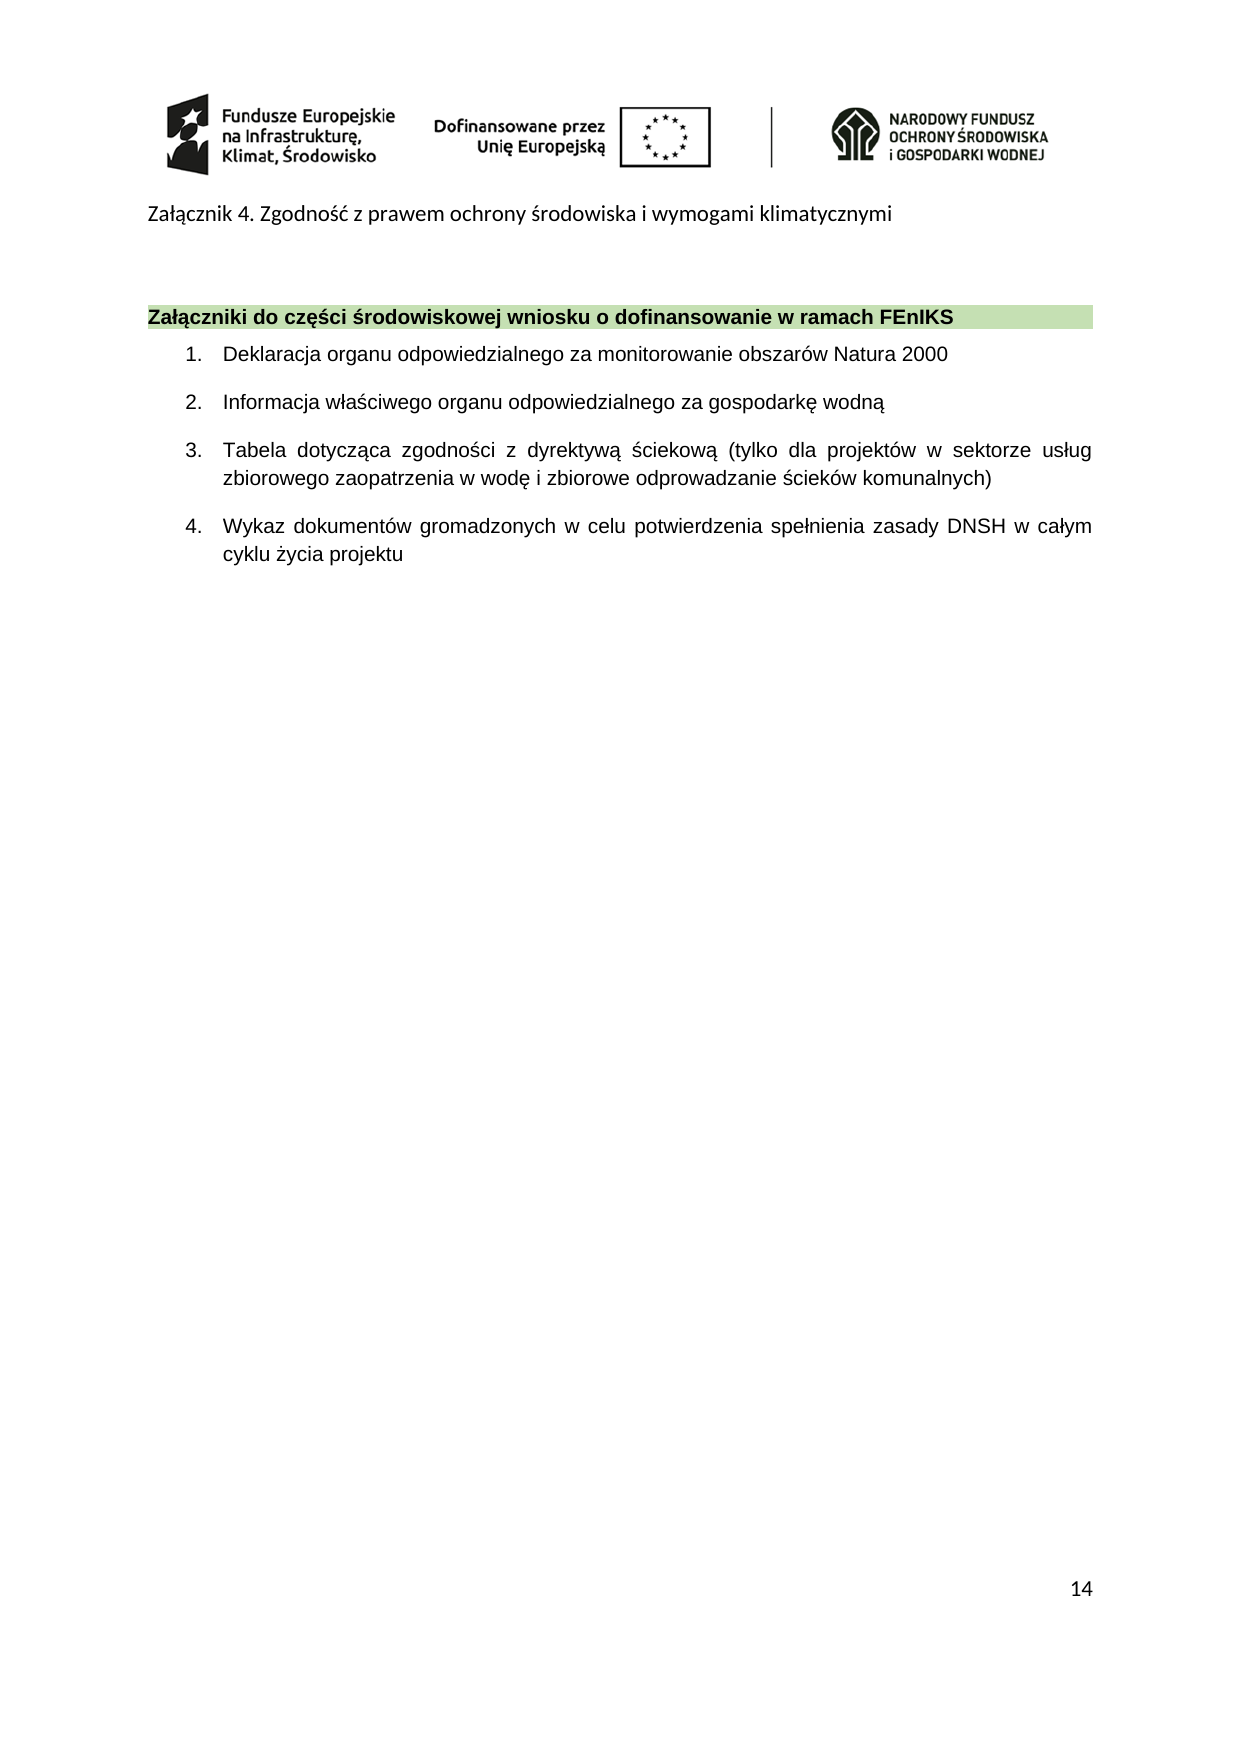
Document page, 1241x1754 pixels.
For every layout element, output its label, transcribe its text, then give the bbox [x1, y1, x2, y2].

list Informacja właściwego organu odpowiedzialnego za gospodarkę wodną [185, 390, 1093, 414]
picture [147, 73, 1092, 195]
list Deklaracja organu odpowiedzialnego za monitorowanie obszarów Natura 2000 [185, 341, 1093, 365]
list Wykaz dokumentów gromadzonych w celu potwierdzenia spełnienia zasady DNSH w całym cyklu życia projektu [185, 514, 1093, 565]
text Załączniki do części środowiskowej wniosku o dofinansowanie w ramach FEnIKS [148, 305, 1093, 329]
list Tabela dotycząca zgodności z dyrektywą ściekową (tylko dla projektów w sektorze usług zbiorowego zaopatrzenia w wodę i zbiorowe odprowadzanie ścieków komunalnych) [185, 438, 1093, 489]
